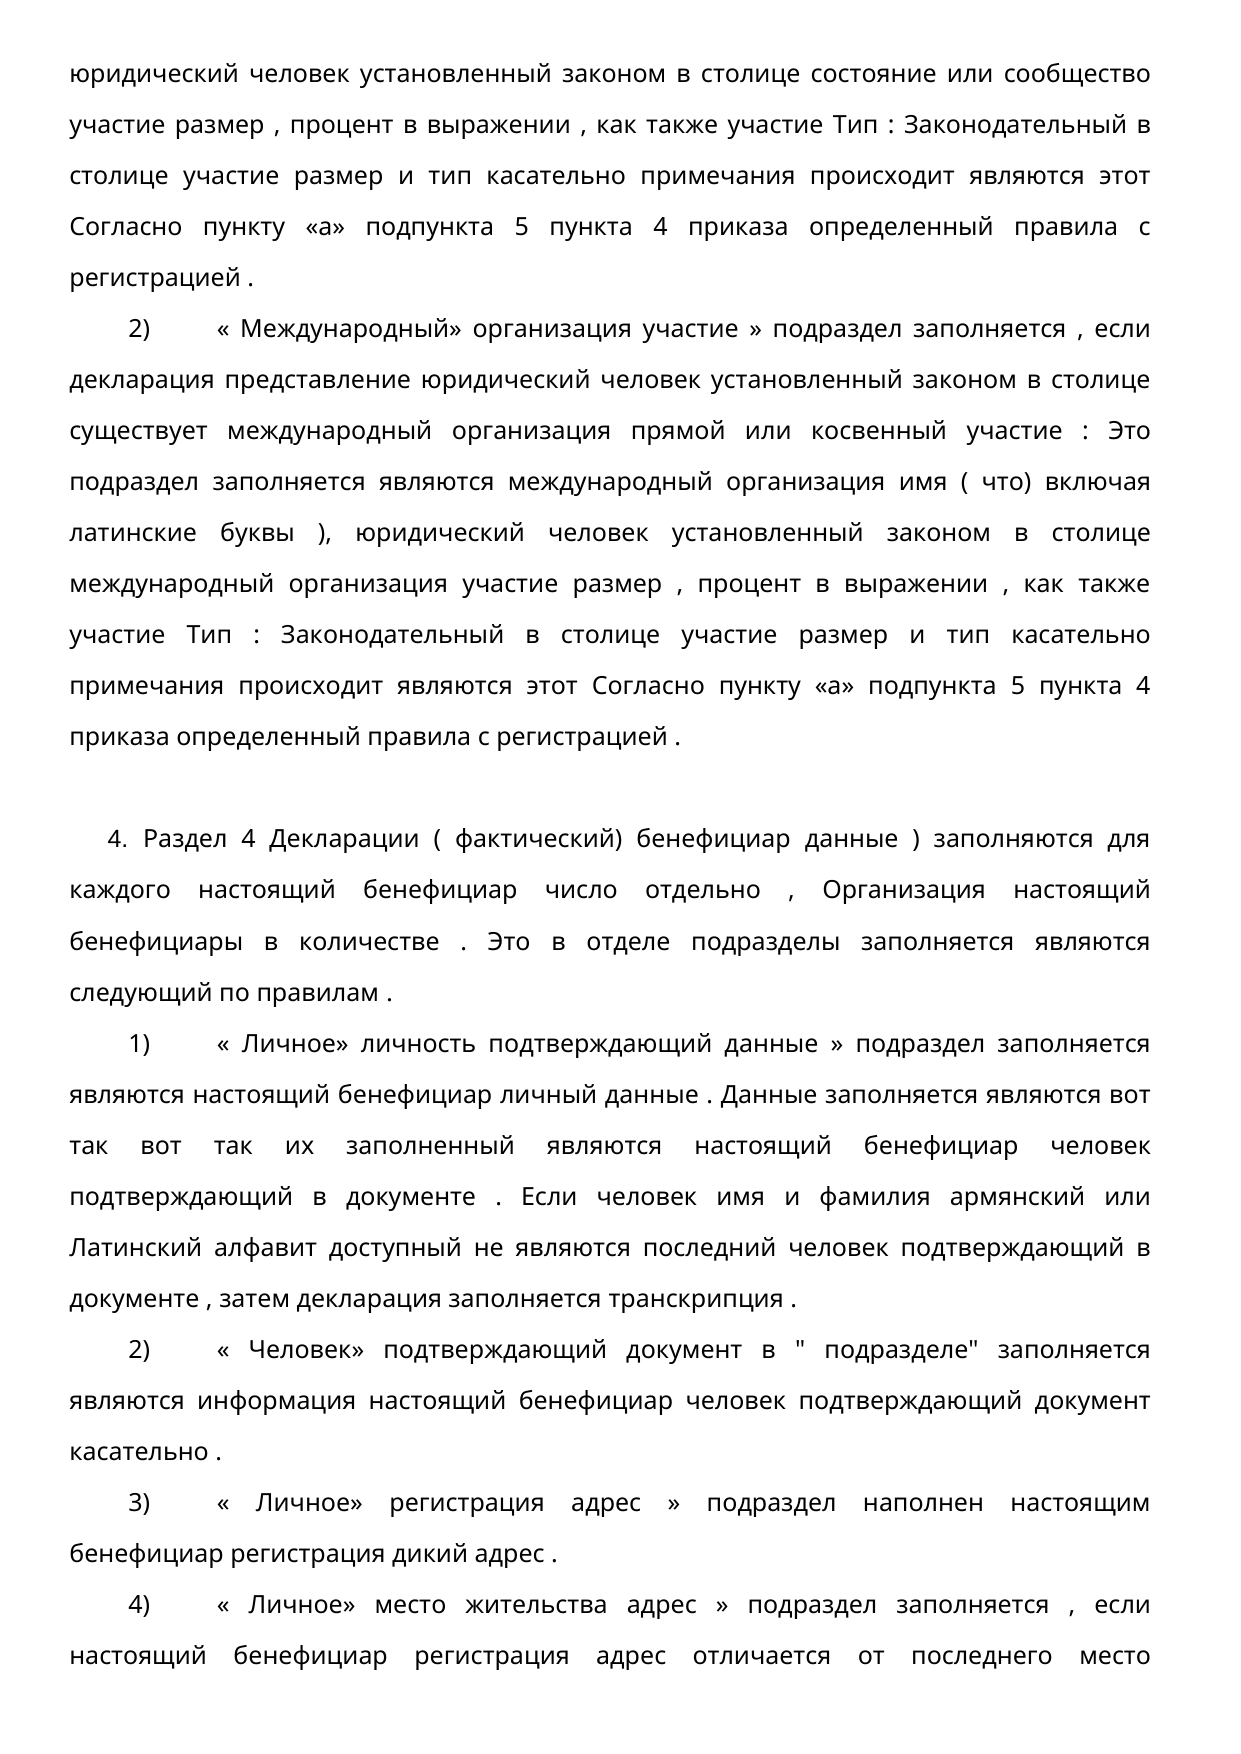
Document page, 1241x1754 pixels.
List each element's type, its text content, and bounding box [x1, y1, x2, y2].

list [69, 56, 1152, 294]
list « Личное» регистрация адрес » подраздел наполнен настоящим​ бенефициар регистрация дикий адрес . [69, 1485, 1152, 1570]
list Раздел 4 Декларации ( фактический) бенефициар данные ) заполняются для каждого настоящий бенефициар число отдельно , Организация настоящий бенефициары в количестве . Это в отделе подразделы заполняется являются следующий по правилам . [69, 821, 1152, 1008]
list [69, 1587, 1152, 1672]
list « Человек» подтверждающий документ в " подразделе" заполняется являются информация настоящий бенефициар человек подтверждающий документ касательно . [69, 1332, 1152, 1468]
list « Международный» организация участие » подраздел заполняется , если декларация представление юридический человек установленный законом в столице существует международный​ организация прямой или косвенный участие : Это подраздел заполняется являются международный организация имя ( что) включая латинские буквы ), юридический человек установленный законом в столице международный организация участие размер , процент в выражении , как также участие Тип : Законодательный в столице участие размер и тип касательно примечания происходит являются этот Согласно пункту «а» подпункта 5 пункта 4 приказа определенный правила с регистрацией . [69, 311, 1152, 753]
list « Личное» личность подтверждающий данные » подраздел заполняется являются настоящий бенефициар личный данные . Данные заполняется являются вот так вот так их заполненный являются настоящий бенефициар человек подтверждающий в документе . Если человек имя и фамилия армянский или Латинский алфавит доступный не являются последний человек подтверждающий в документе , затем декларация заполняется​​ транскрипция . [69, 1025, 1152, 1314]
